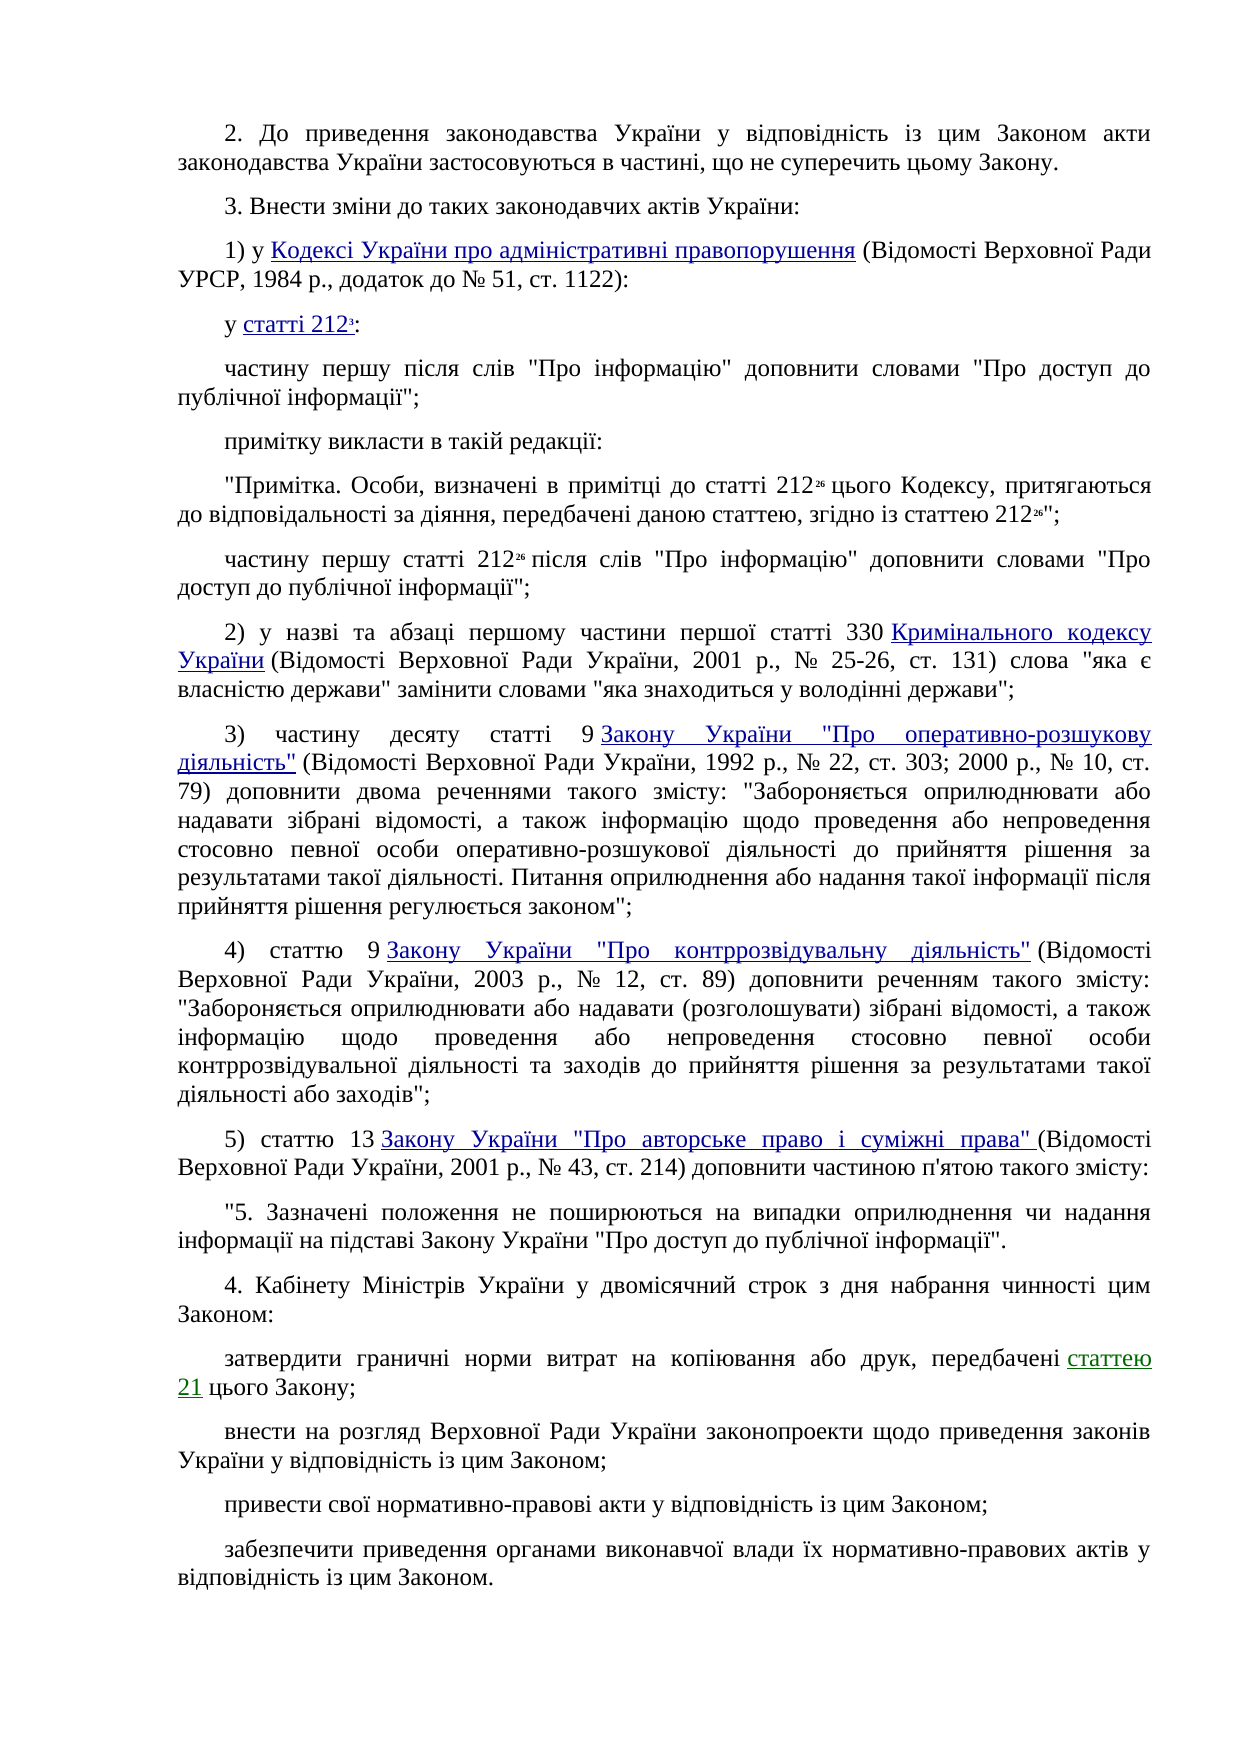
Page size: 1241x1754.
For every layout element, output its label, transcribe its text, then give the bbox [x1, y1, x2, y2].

text "Примітка. Особи, визначені в примітці до статті 212-26 цього Кодексу, притягаються до відповідальності за діяння, передбачені даною статтею, згідно із статтею 212-26"; [177, 471, 1152, 528]
text 4) статтю 9 Закону України "Про контррозвідувальну діяльність" (Відомості Верховної Ради України, 2003 р., № 12, ст. 89) доповнити реченням такого змісту: "Забороняється оприлюднювати або надавати (розголошувати) зібрані відомості, а також інформацію щодо проведення або непроведення стосовно певної особи контррозвідувальної діяльності та заходів до прийняття рішення за результатами такої діяльності або заходів"; [177, 936, 1152, 1108]
text частину першу після слів "Про інформацію" доповнити словами "Про доступ до публічної інформації"; [177, 353, 1152, 411]
text у статті 212-3: [177, 309, 1152, 337]
text частину першу статті 212-26 після слів "Про інформацію" доповнити словами "Про доступ до публічної інформації"; [177, 544, 1152, 601]
text забезпечити приведення органами виконавчої влади їх нормативно-правових актів у відповідність із цим Законом. [177, 1534, 1152, 1591]
text "5. Зазначені положення не поширюються на випадки оприлюднення чи надання інформації на підставі Закону України "Про доступ до публічної інформації". [177, 1197, 1152, 1254]
text привести свої нормативно-правові акти у відповідність із цим Законом; [177, 1489, 1152, 1518]
text 2) у назві та абзаці першому частини першої статті 330 Кримінального кодексу України (Відомості Верховної Ради України, 2001 р., № 25-26, ст. 131) слова "яка є власністю держави" замінити словами "яка знаходиться у володінні держави"; [177, 617, 1152, 703]
text 3) частину десяту статті 9 Закону України "Про оперативно-розшукову діяльність" (Відомості Верховної Ради України, 1992 р., № 22, ст. 303; 2000 р., № 10, ст. 79) доповнити двома реченнями такого змісту: "Забороняється оприлюднювати або надавати зібрані відомості, а також інформацію щодо проведення або непроведення стосовно певної особи оперативно-розшукової діяльності до прийняття рішення за результатами такої діяльності. Питання оприлюднення або надання такої інформації після прийняття рішення регулюється законом"; [177, 719, 1152, 920]
text 2. До приведення законодавства України у відповідність із цим Законом акти законодавства України застосовуються в частині, що не суперечить цьому Закону. [177, 118, 1152, 176]
text 1) у Кодексі України про адміністративні правопорушення (Відомості Верховної Ради УРСР, 1984 р., додаток до № 51, ст. 1122): [177, 236, 1152, 293]
text 3. Внести зміни до таких законодавчих актів України: [177, 191, 1152, 220]
text 5) статтю 13 Закону України "Про авторське право і суміжні права" (Відомості Верховної Ради України, 2001 р., № 43, ст. 214) доповнити частиною п'ятою такого змісту: [177, 1124, 1152, 1181]
text затвердити граничні норми витрат на копіювання або друк, передбачені статтею 21 цього Закону; [177, 1343, 1152, 1401]
text примітку викласти в такій редакції: [177, 426, 1152, 455]
text внести на розгляд Верховної Ради України законопроекти щодо приведення законів України у відповідність із цим Законом; [177, 1416, 1152, 1474]
text 4. Кабінету Міністрів України у двомісячний строк з дня набрання чинності цим Законом: [177, 1270, 1152, 1327]
